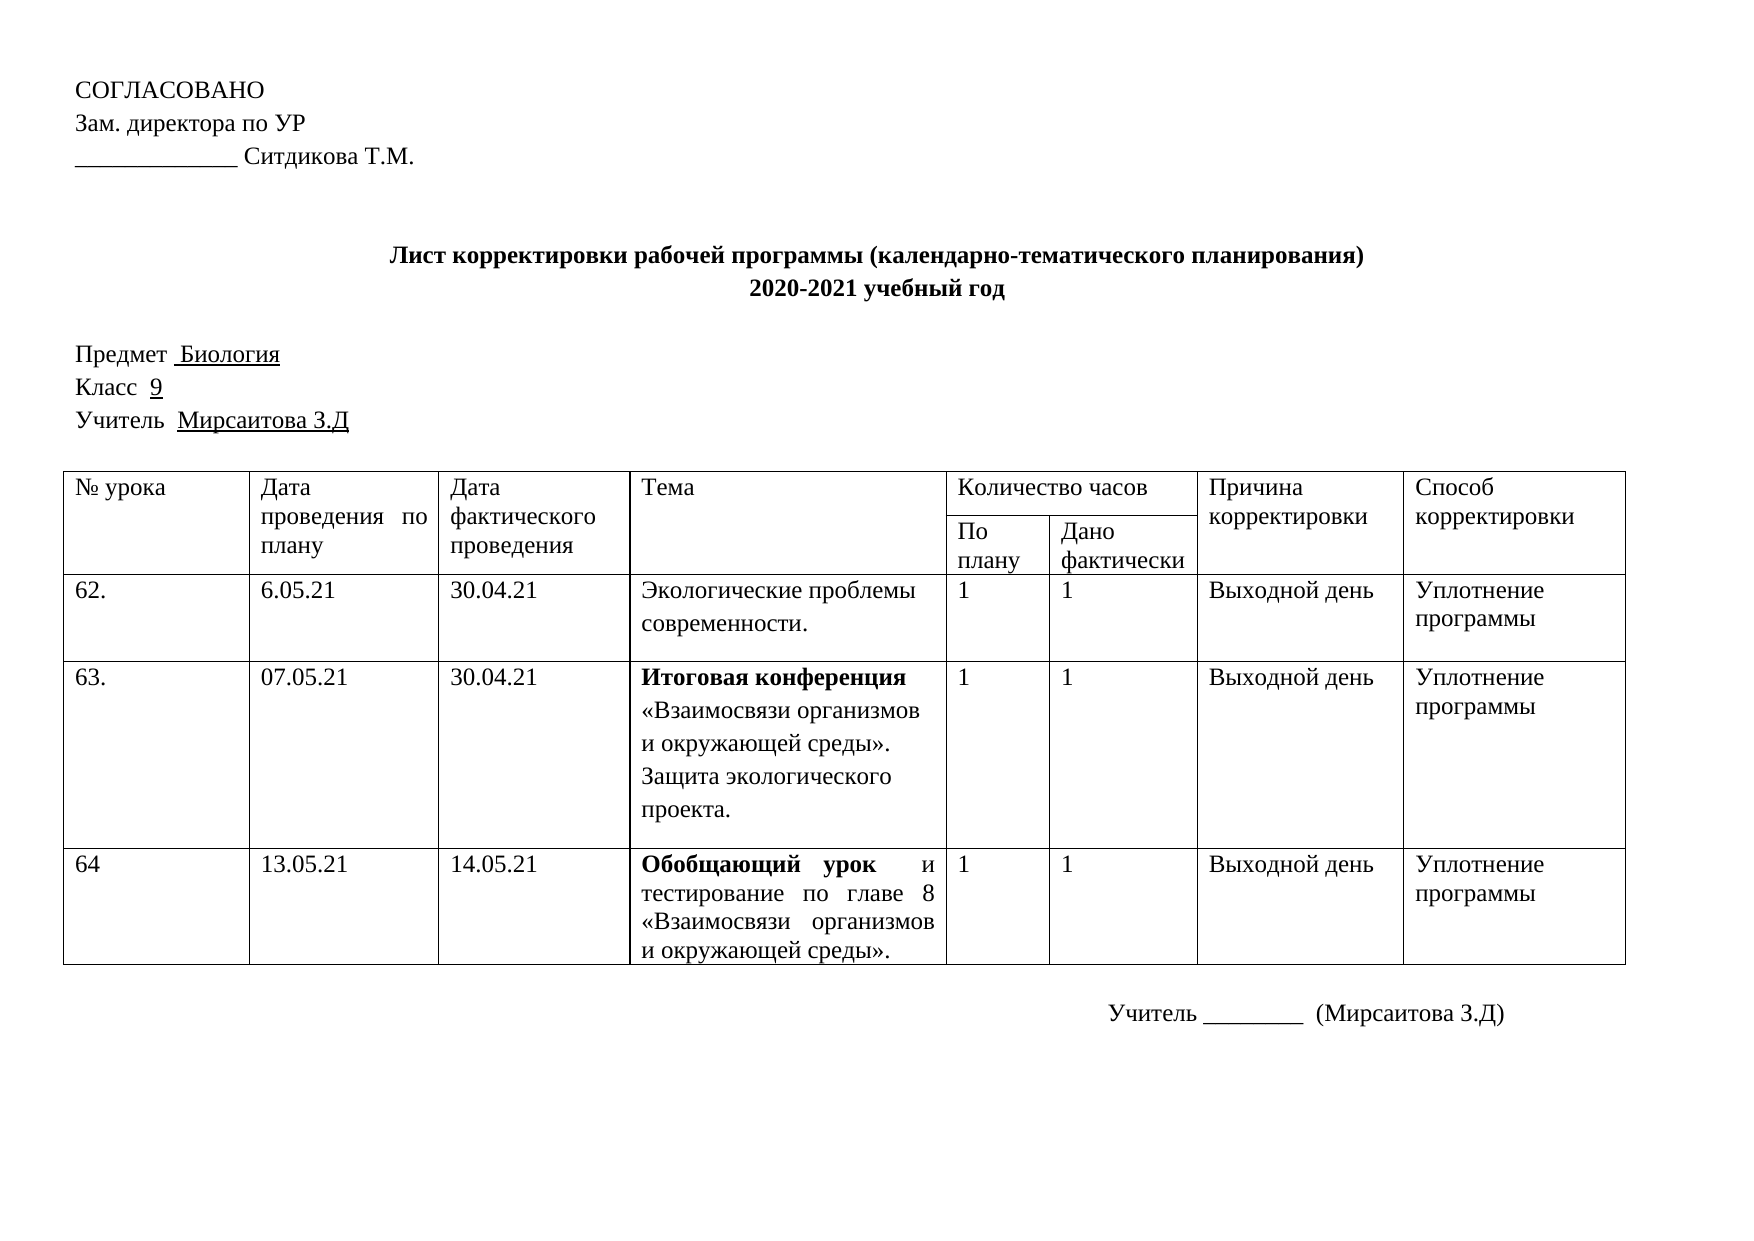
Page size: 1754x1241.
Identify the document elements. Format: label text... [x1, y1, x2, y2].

text Учитель Мирсаитова З.Д [75, 405, 1679, 434]
text Предмет Биология [75, 339, 1679, 368]
table_cell 13.05.21 [250, 849, 438, 964]
table_cell Выходной день [1198, 575, 1403, 661]
table_cell Дано фактически [1050, 516, 1197, 574]
table_cell Выходной день [1198, 662, 1403, 848]
table_header Тема [631, 472, 946, 574]
table_cell 30.04.21 [439, 575, 629, 661]
text Зам. директора по УР [75, 108, 1679, 137]
table_cell Уплотнение программы [1404, 662, 1625, 848]
table_cell 14.05.21 [439, 849, 629, 964]
text Класс 9 [75, 372, 1679, 401]
table_cell Уплотнение программы [1404, 849, 1625, 964]
table_cell 64 [64, 849, 249, 964]
table_cell 1 [947, 575, 1049, 661]
table_header Причина корректировки [1198, 472, 1403, 574]
table_cell 6.05.21 [250, 575, 438, 661]
table_cell По плану [947, 516, 1049, 574]
text _____________ Ситдикова Т.М. [75, 141, 1679, 170]
table_cell Итоговая конференция «Взаимосвязи организмов и окружающей среды». Защита экологического проекта. [631, 662, 946, 848]
table_cell 1 [1050, 575, 1197, 661]
table_cell 07.05.21 [250, 662, 438, 848]
table_cell 1 [947, 662, 1049, 848]
text Лист корректировки рабочей программы (календарно-тематического планирования) [75, 240, 1679, 269]
table_cell Уплотнение программы [1404, 575, 1625, 661]
table_cell 1 [1050, 662, 1197, 848]
table_header Способ корректировки [1404, 472, 1625, 574]
text 2020-2021 учебный год [75, 273, 1679, 302]
table_header Дата фактического проведения [439, 472, 629, 574]
table_cell 30.04.21 [439, 662, 629, 848]
table_cell Выходной день [1198, 849, 1403, 964]
table_cell 1 [1050, 849, 1197, 964]
table_cell 1 [947, 849, 1049, 964]
table_cell Экологические проблемы современности. [631, 575, 946, 661]
table_cell 62. [64, 575, 249, 661]
table_cell Обобщающий урок и тестирование по главе 8 «Взаимосвязи организмов и окружающей среды». [631, 849, 946, 964]
table_header Дата проведения по плану [250, 472, 438, 574]
table_cell 63. [64, 662, 249, 848]
text Учитель ________ (Мирсаитова З.Д) [75, 998, 1679, 1027]
text СОГЛАСОВАНО [75, 75, 1679, 104]
table_header Количество часов [947, 472, 1197, 515]
table_header № урока [64, 472, 249, 574]
